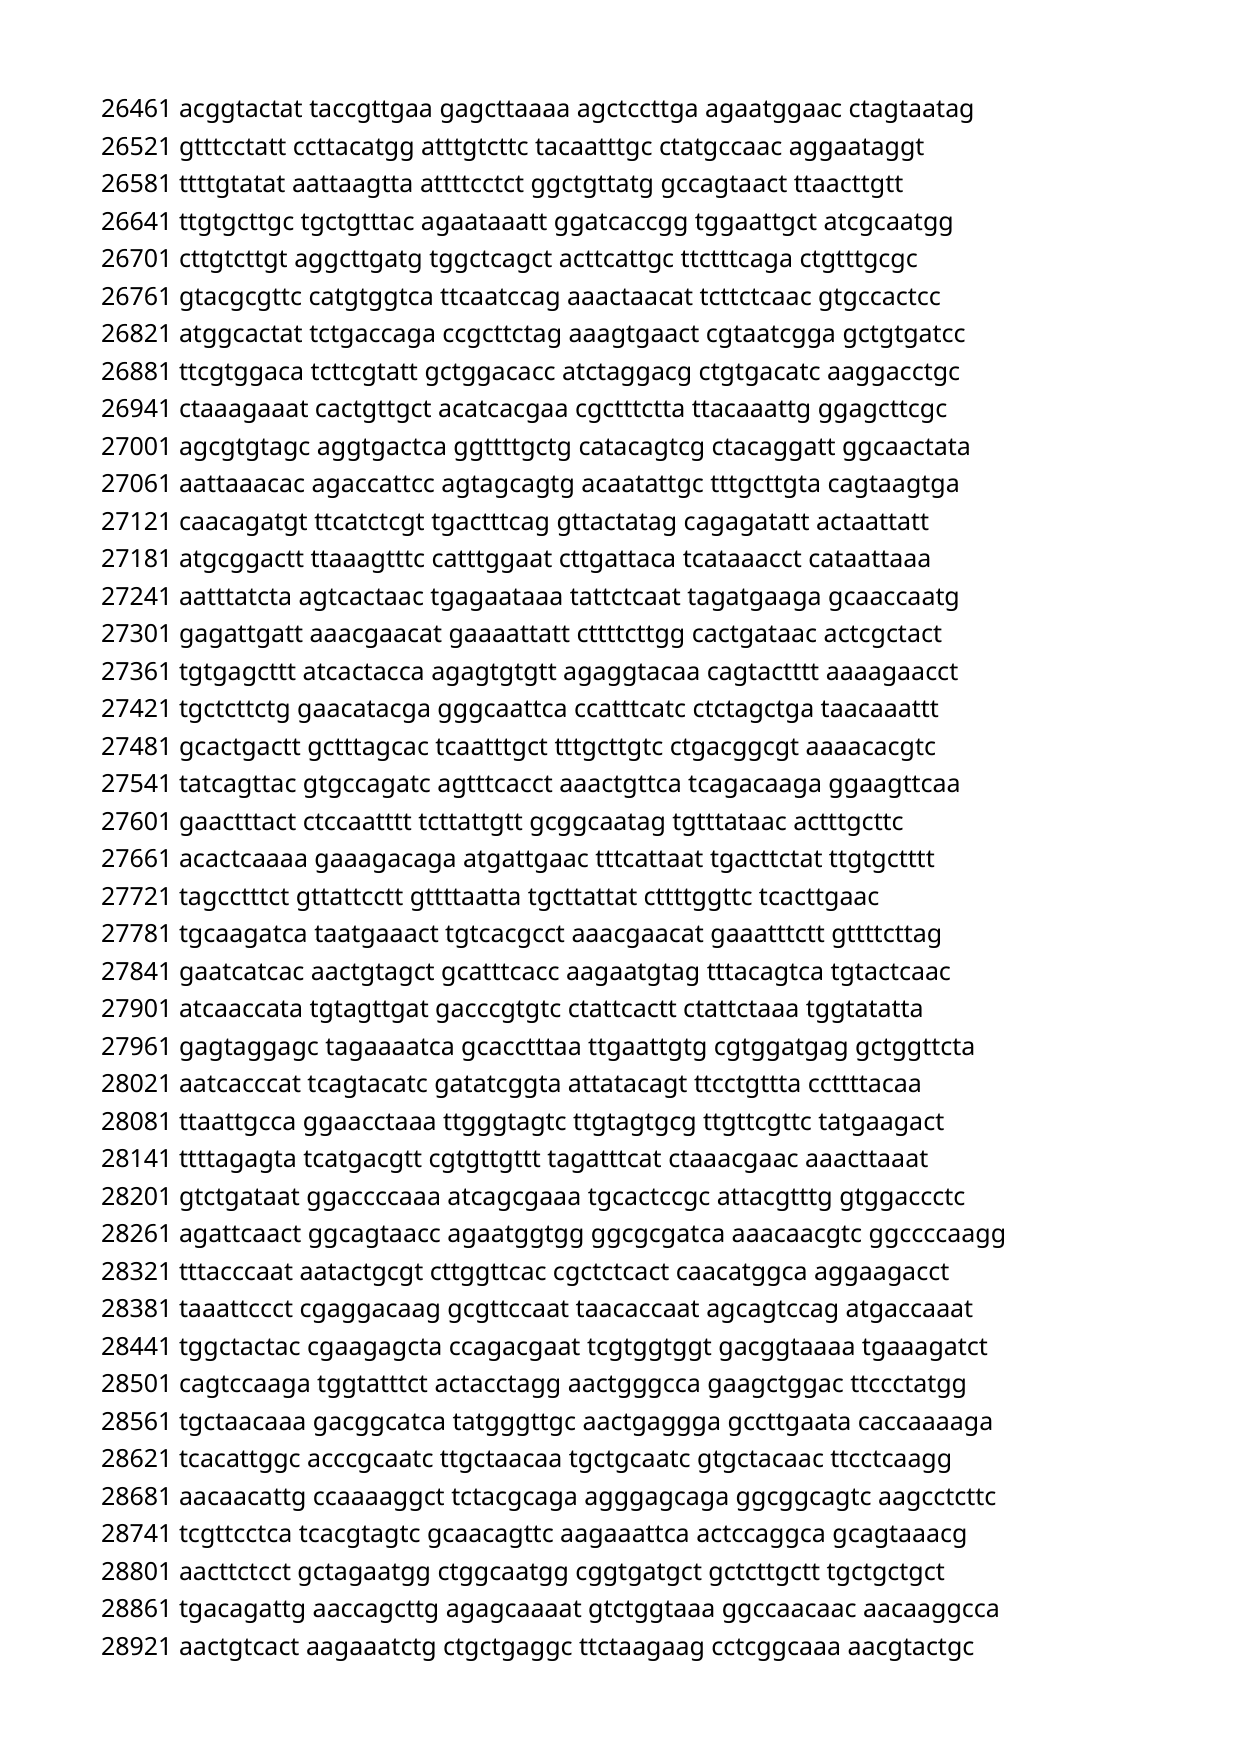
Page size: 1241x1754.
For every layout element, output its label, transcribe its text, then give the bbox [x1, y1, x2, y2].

text 28141 ttttagagta tcatgacgtt cgtgttgttt tagatttcat ctaaacgaac aaacttaaat [75, 1139, 1165, 1177]
text 27601 gaactttact ctccaatttt tcttattgtt gcggcaatag tgtttataac actttgcttc [75, 802, 1165, 839]
text 28861 tgacagattg aaccagcttg agagcaaaat gtctggtaaa ggccaacaac aacaaggcca [75, 1589, 1165, 1627]
text 28801 aacttctcct gctagaatgg ctggcaatgg cggtgatgct gctcttgctt tgctgctgct [75, 1552, 1165, 1589]
text 28501 cagtccaaga tggtatttct actacctagg aactgggcca gaagctggac ttccctatgg [75, 1364, 1165, 1402]
text 28561 tgctaacaaa gacggcatca tatgggttgc aactgaggga gccttgaata caccaaaaga [75, 1402, 1165, 1439]
text 27061 aattaaacac agaccattcc agtagcagtg acaatattgc tttgcttgta cagtaagtga [75, 464, 1165, 502]
text 27841 gaatcatcac aactgtagct gcatttcacc aagaatgtag tttacagtca tgtactcaac [75, 952, 1165, 989]
text 26701 cttgtcttgt aggcttgatg tggctcagct acttcattgc ttctttcaga ctgtttgcgc [75, 239, 1165, 277]
text 26461 acggtactat taccgttgaa gagcttaaaa agctccttga agaatggaac ctagtaatag [75, 89, 1165, 127]
text 28021 aatcacccat tcagtacatc gatatcggta attatacagt ttcctgttta ccttttacaa [75, 1064, 1165, 1102]
text 26581 ttttgtatat aattaagtta attttcctct ggctgttatg gccagtaact ttaacttgtt [75, 164, 1165, 202]
text 27901 atcaaccata tgtagttgat gacccgtgtc ctattcactt ctattctaaa tggtatatta [75, 989, 1165, 1027]
text 28261 agattcaact ggcagtaacc agaatggtgg ggcgcgatca aaacaacgtc ggccccaagg [75, 1214, 1165, 1252]
text 27421 tgctcttctg gaacatacga gggcaattca ccatttcatc ctctagctga taacaaattt [75, 689, 1165, 727]
text 27361 tgtgagcttt atcactacca agagtgtgtt agaggtacaa cagtactttt aaaagaacct [75, 652, 1165, 689]
text 26641 ttgtgcttgc tgctgtttac agaataaatt ggatcaccgg tggaattgct atcgcaatgg [75, 202, 1165, 239]
text 27001 agcgtgtagc aggtgactca ggttttgctg catacagtcg ctacaggatt ggcaactata [75, 427, 1165, 464]
text 27481 gcactgactt gctttagcac tcaatttgct tttgcttgtc ctgacggcgt aaaacacgtc [75, 727, 1165, 764]
text 27781 tgcaagatca taatgaaact tgtcacgcct aaacgaacat gaaatttctt gttttcttag [75, 914, 1165, 952]
text 27241 aatttatcta agtcactaac tgagaataaa tattctcaat tagatgaaga gcaaccaatg [75, 577, 1165, 614]
text 28441 tggctactac cgaagagcta ccagacgaat tcgtggtggt gacggtaaaa tgaaagatct [75, 1327, 1165, 1364]
text 28081 ttaattgcca ggaacctaaa ttgggtagtc ttgtagtgcg ttgttcgttc tatgaagact [75, 1102, 1165, 1139]
text 27961 gagtaggagc tagaaaatca gcacctttaa ttgaattgtg cgtggatgag gctggttcta [75, 1027, 1165, 1064]
text 28201 gtctgataat ggaccccaaa atcagcgaaa tgcactccgc attacgtttg gtggaccctc [75, 1177, 1165, 1214]
text 28921 aactgtcact aagaaatctg ctgctgaggc ttctaagaag cctcggcaaa aacgtactgc [75, 1627, 1165, 1664]
text 28621 tcacattggc acccgcaatc ttgctaacaa tgctgcaatc gtgctacaac ttcctcaagg [75, 1439, 1165, 1477]
text 26761 gtacgcgttc catgtggtca ttcaatccag aaactaacat tcttctcaac gtgccactcc [75, 277, 1165, 314]
text 27301 gagattgatt aaacgaacat gaaaattatt cttttcttgg cactgataac actcgctact [75, 614, 1165, 652]
text 27721 tagcctttct gttattcctt gttttaatta tgcttattat cttttggttc tcacttgaac [75, 877, 1165, 914]
text 27541 tatcagttac gtgccagatc agtttcacct aaactgttca tcagacaaga ggaagttcaa [75, 764, 1165, 802]
text 26941 ctaaagaaat cactgttgct acatcacgaa cgctttctta ttacaaattg ggagcttcgc [75, 389, 1165, 427]
text 27121 caacagatgt ttcatctcgt tgactttcag gttactatag cagagatatt actaattatt [75, 502, 1165, 539]
text 28381 taaattccct cgaggacaag gcgttccaat taacaccaat agcagtccag atgaccaaat [75, 1289, 1165, 1327]
text 26521 gtttcctatt ccttacatgg atttgtcttc tacaatttgc ctatgccaac aggaataggt [75, 127, 1165, 164]
text 27181 atgcggactt ttaaagtttc catttggaat cttgattaca tcataaacct cataattaaa [75, 539, 1165, 577]
text 27661 acactcaaaa gaaagacaga atgattgaac tttcattaat tgacttctat ttgtgctttt [75, 839, 1165, 877]
text 28681 aacaacattg ccaaaaggct tctacgcaga agggagcaga ggcggcagtc aagcctcttc [75, 1477, 1165, 1514]
text 28321 tttacccaat aatactgcgt cttggttcac cgctctcact caacatggca aggaagacct [75, 1252, 1165, 1289]
text 26821 atggcactat tctgaccaga ccgcttctag aaagtgaact cgtaatcgga gctgtgatcc [75, 314, 1165, 352]
text 28741 tcgttcctca tcacgtagtc gcaacagttc aagaaattca actccaggca gcagtaaacg [75, 1514, 1165, 1552]
text 26881 ttcgtggaca tcttcgtatt gctggacacc atctaggacg ctgtgacatc aaggacctgc [75, 352, 1165, 389]
